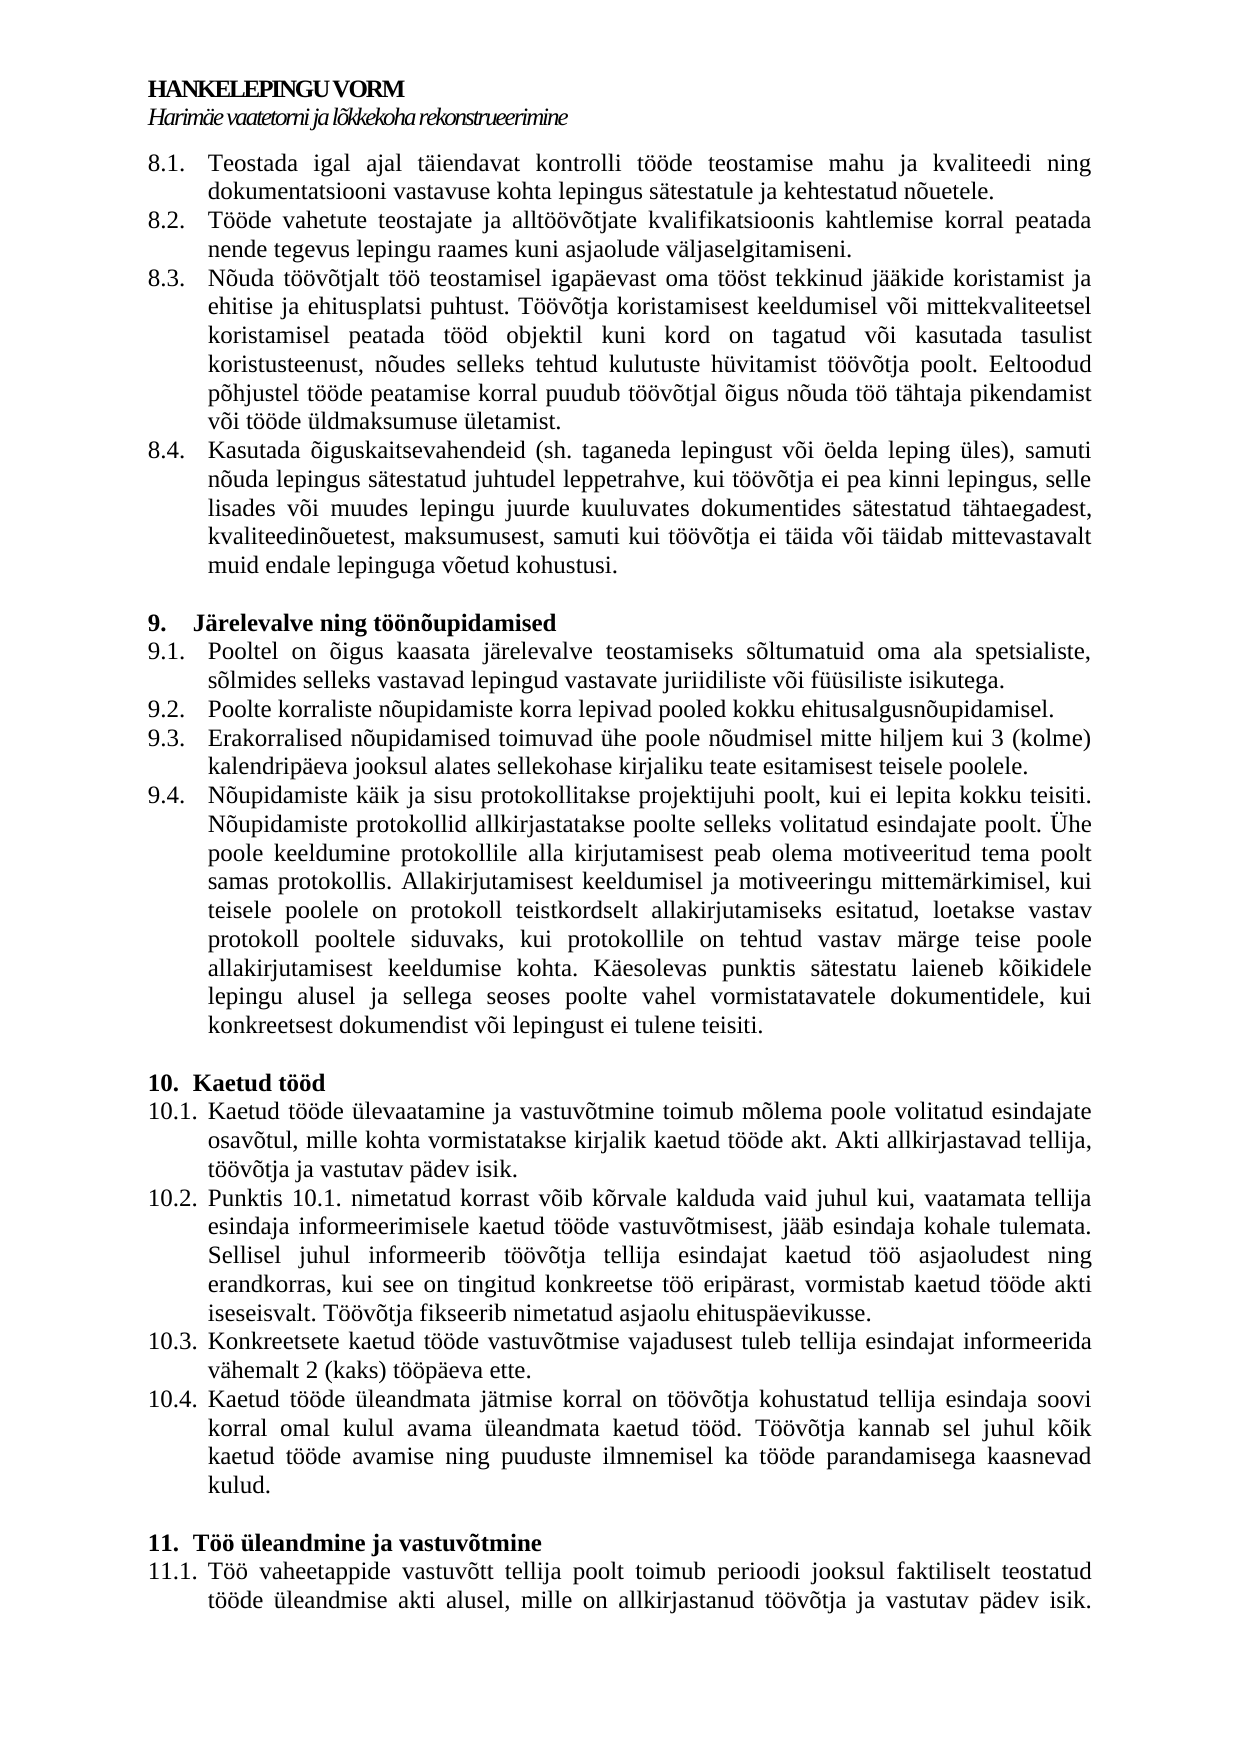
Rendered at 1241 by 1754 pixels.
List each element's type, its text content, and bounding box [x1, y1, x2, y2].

list Tööde vahetute teostajate ja alltöövõtjate kvalifikatsioonis kahtlemise korral peatada nende tegevus lepingu raames kuni asjaolude väljaselgitamiseni. [148, 205, 1093, 263]
list Pooltel on õigus kaasata järelevalve teostamiseks sõltumatuid oma ala spetsialiste, sõlmides selleks vastavad lepingud vastavate juriidiliste või füüsiliste isikutega. [148, 636, 1093, 694]
list Kaetud tööd [148, 1068, 1093, 1096]
list Teostada igal ajal täiendavat kontrolli tööde teostamise mahu ja kvaliteedi ning dokumentatsiooni vastavuse kohta lepingus sätestatule ja kehtestatud nõuetele. [148, 148, 1093, 205]
list Kaetud tööde üleandmata jätmise korral on töövõtja kohustatud tellija esindaja soovi korral omal kulul avama üleandmata kaetud tööd. Töövõtja kannab sel juhul kõik kaetud tööde avamise ning puuduste ilmnemisel ka tööde parandamisega kaasnevad kulud. [148, 1384, 1093, 1499]
list Punktis 10.1. nimetatud korrast võib kõrvale kalduda vaid juhul kui, vaatamata tellija esindaja informeerimisele kaetud tööde vastuvõtmisest, jääb esindaja kohale tulemata. Sellisel juhul informeerib töövõtja tellija esindajat kaetud töö asjaoludest ning erandkorras, kui see on tingitud konkreetse töö eripärast, vormistab kaetud tööde akti iseseisvalt. Töövõtja fikseerib nimetatud asjaolu ehituspäevikusse. [148, 1183, 1093, 1326]
list Järelevalve ning töönõupidamised [148, 608, 1093, 636]
list Kasutada õiguskaitsevahendeid (sh. taganeda lepingust või öelda leping üles), samuti nõuda lepingus sätestatud juhtudel leppetrahve, kui töövõtja ei pea kinni lepingus, selle lisades või muudes lepingu juurde kuuluvates dokumentides sätestatud tähtaegadest, kvaliteedinõuetest, maksumusest, samuti kui töövõtja ei täida või täidab mittevastavalt muid endale lepinguga võetud kohustusi. [148, 435, 1093, 579]
list Kaetud tööde ülevaatamine ja vastuvõtmine toimub mõlema poole volitatud esindajate osavõtul, mille kohta vormistatakse kirjalik kaetud tööde akt. Akti allkirjastavad tellija, töövõtja ja vastutav pädev isik. [148, 1096, 1093, 1183]
list Konkreetsete kaetud tööde vastuvõtmise vajadusest tuleb tellija esindajat informeerida vähemalt 2 (kaks) tööpäeva ette. [148, 1326, 1093, 1384]
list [148, 1556, 1093, 1614]
list Erakorralised nõupidamised toimuvad ühe poole nõudmisel mitte hiljem kui 3 (kolme) kalendripäeva jooksul alates sellekohase kirjaliku teate esitamisest teisele poolele. [148, 723, 1093, 780]
list Poolte korraliste nõupidamiste korra lepivad pooled kokku ehitusalgusnõupidamisel. [148, 694, 1093, 723]
list Töö üleandmine ja vastuvõtmine [148, 1528, 1093, 1556]
list Nõuda töövõtjalt töö teostamisel igapäevast oma tööst tekkinud jääkide koristamist ja ehitise ja ehitusplatsi puhtust. Töövõtja koristamisest keeldumisel või mittekvaliteetsel koristamisel peatada tööd objektil kuni kord on tagatud või kasutada tasulist koristusteenust, nõudes selleks tehtud kulutuste hüvitamist töövõtja poolt. Eeltoodud põhjustel tööde peatamise korral puudub töövõtjal õigus nõuda töö tähtaja pikendamist või tööde üldmaksumuse ületamist. [148, 263, 1093, 435]
list Nõupidamiste käik ja sisu protokollitakse projektijuhi poolt, kui ei lepita kokku teisiti. Nõupidamiste protokollid allkirjastatakse poolte selleks volitatud esindajate poolt. Ühe poole keeldumine protokollile alla kirjutamisest peab olema motiveeritud tema poolt samas protokollis. Allakirjutamisest keeldumisel ja motiveeringu mittemärkimisel, kui teisele poolele on protokoll teistkordselt allakirjutamiseks esitatud, loetakse vastav protokoll pooltele siduvaks, kui protokollile on tehtud vastav märge teise poole allakirjutamisest keeldumise kohta. Käesolevas punktis sätestatu laieneb kõikidele lepingu alusel ja sellega seoses poolte vahel vormistatavatele dokumentidele, kui konkreetsest dokumendist või lepingust ei tulene teisiti. [148, 780, 1093, 1039]
